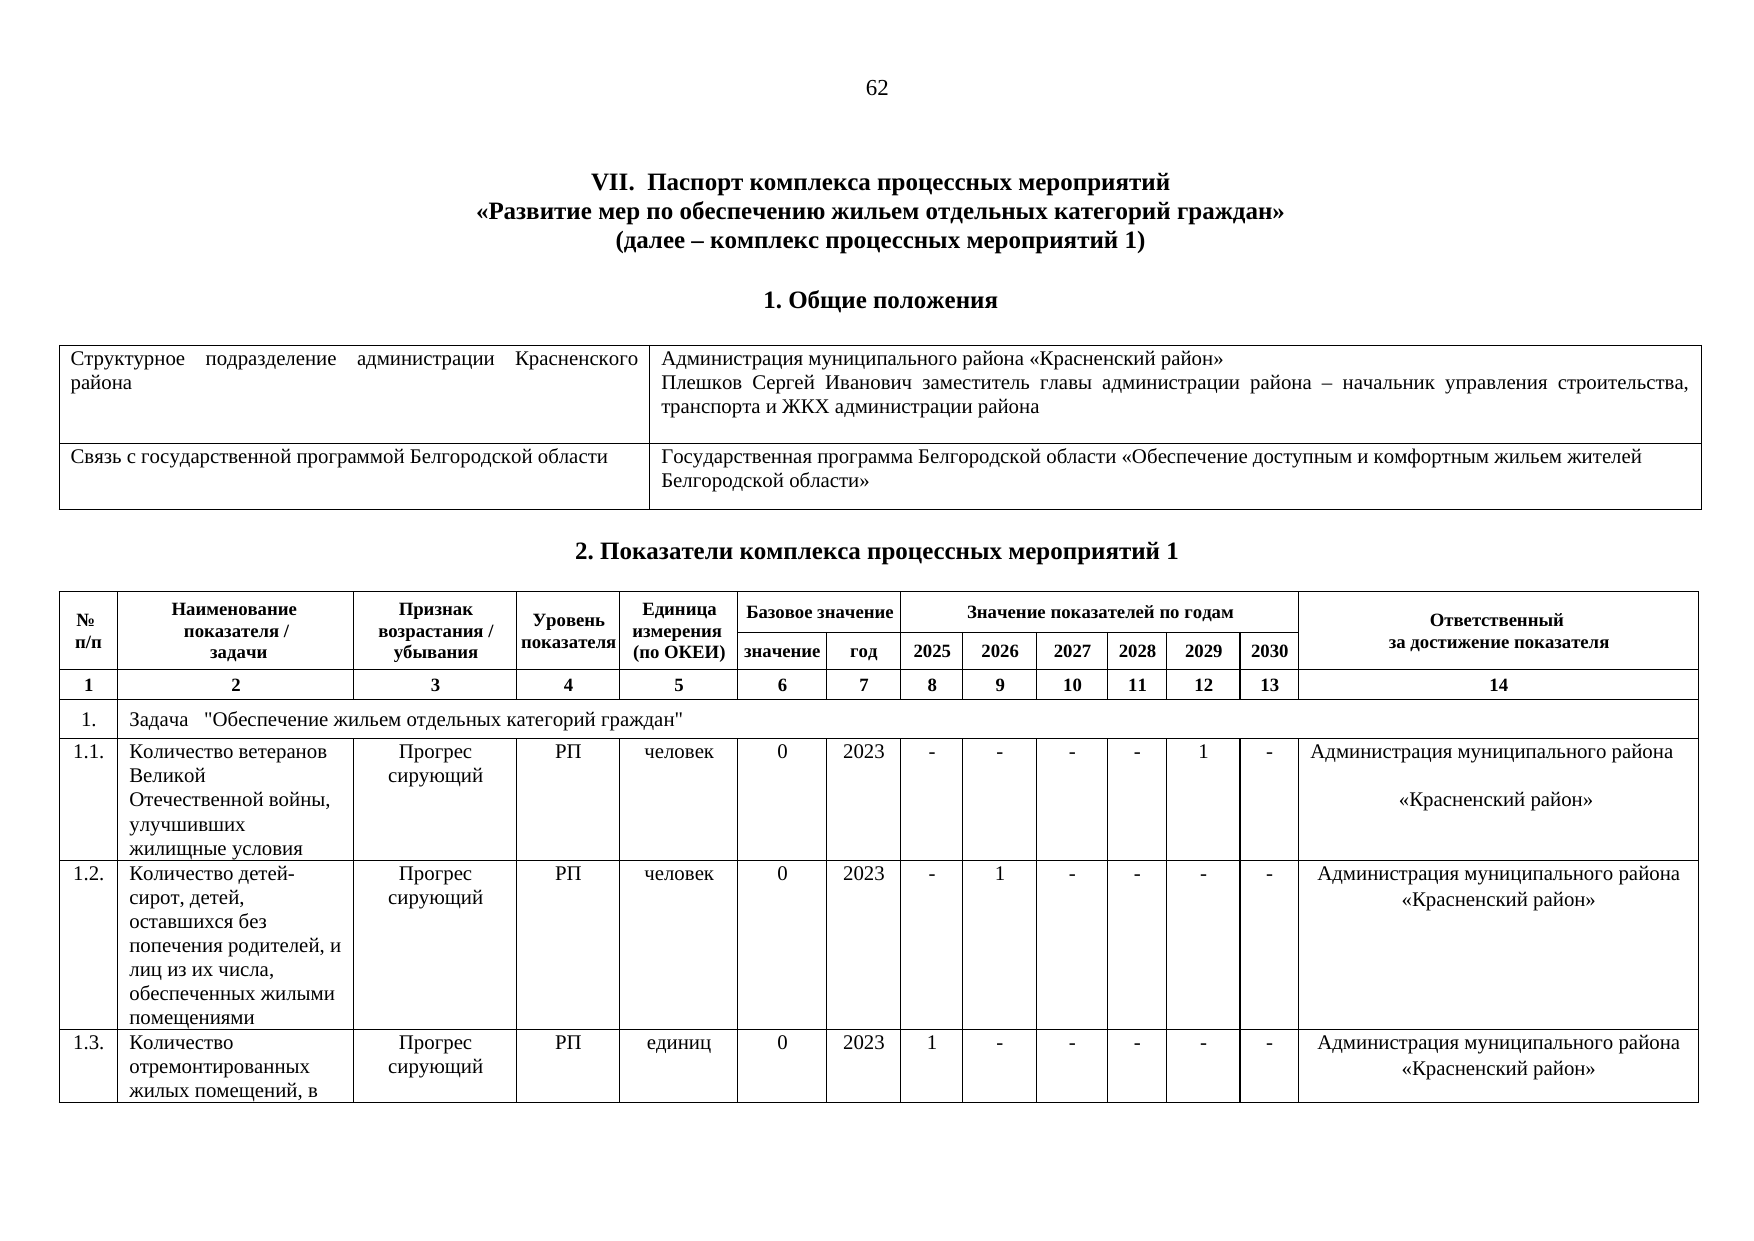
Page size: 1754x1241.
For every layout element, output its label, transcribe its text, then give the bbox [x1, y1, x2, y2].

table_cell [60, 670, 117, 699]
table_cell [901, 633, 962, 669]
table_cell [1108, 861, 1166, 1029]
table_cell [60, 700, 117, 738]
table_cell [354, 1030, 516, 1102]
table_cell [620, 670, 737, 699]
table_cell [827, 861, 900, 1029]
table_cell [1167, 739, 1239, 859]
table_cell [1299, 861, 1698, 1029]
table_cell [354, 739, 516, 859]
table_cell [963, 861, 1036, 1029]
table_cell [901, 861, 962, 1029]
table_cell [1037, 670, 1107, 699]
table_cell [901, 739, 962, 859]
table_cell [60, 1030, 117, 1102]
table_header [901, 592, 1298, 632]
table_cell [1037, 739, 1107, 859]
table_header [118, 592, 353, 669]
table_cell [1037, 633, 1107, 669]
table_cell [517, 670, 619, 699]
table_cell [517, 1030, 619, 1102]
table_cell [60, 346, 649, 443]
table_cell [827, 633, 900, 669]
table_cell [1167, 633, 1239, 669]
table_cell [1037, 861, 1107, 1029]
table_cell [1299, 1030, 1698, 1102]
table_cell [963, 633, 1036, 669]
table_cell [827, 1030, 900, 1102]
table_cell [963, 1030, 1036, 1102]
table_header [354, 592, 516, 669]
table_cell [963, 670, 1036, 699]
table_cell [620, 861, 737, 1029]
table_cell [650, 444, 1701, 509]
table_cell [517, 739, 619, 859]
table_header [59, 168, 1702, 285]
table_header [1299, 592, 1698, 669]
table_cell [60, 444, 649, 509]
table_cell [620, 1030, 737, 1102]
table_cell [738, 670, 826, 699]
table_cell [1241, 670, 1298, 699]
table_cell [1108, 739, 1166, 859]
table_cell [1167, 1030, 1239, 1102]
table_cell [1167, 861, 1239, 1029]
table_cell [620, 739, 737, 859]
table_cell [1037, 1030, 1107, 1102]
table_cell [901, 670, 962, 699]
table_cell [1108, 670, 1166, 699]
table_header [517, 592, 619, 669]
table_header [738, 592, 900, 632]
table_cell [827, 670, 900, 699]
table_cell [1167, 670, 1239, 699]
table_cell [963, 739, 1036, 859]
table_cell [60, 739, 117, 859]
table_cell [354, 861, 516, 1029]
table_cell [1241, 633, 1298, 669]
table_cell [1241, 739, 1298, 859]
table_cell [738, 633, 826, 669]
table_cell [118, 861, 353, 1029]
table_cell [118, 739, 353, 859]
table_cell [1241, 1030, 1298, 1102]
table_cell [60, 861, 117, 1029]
text 2. Показатели комплекса процессных мероприятий 1 [59, 536, 1695, 565]
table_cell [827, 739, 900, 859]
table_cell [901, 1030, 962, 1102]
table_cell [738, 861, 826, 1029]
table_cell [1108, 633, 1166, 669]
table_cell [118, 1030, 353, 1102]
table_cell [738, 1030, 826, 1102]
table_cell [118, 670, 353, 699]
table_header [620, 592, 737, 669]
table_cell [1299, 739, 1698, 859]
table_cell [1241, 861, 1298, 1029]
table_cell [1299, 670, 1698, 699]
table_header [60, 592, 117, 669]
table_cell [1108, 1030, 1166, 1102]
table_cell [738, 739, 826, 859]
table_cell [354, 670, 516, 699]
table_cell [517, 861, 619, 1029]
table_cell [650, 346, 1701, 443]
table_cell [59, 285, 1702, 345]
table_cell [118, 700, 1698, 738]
